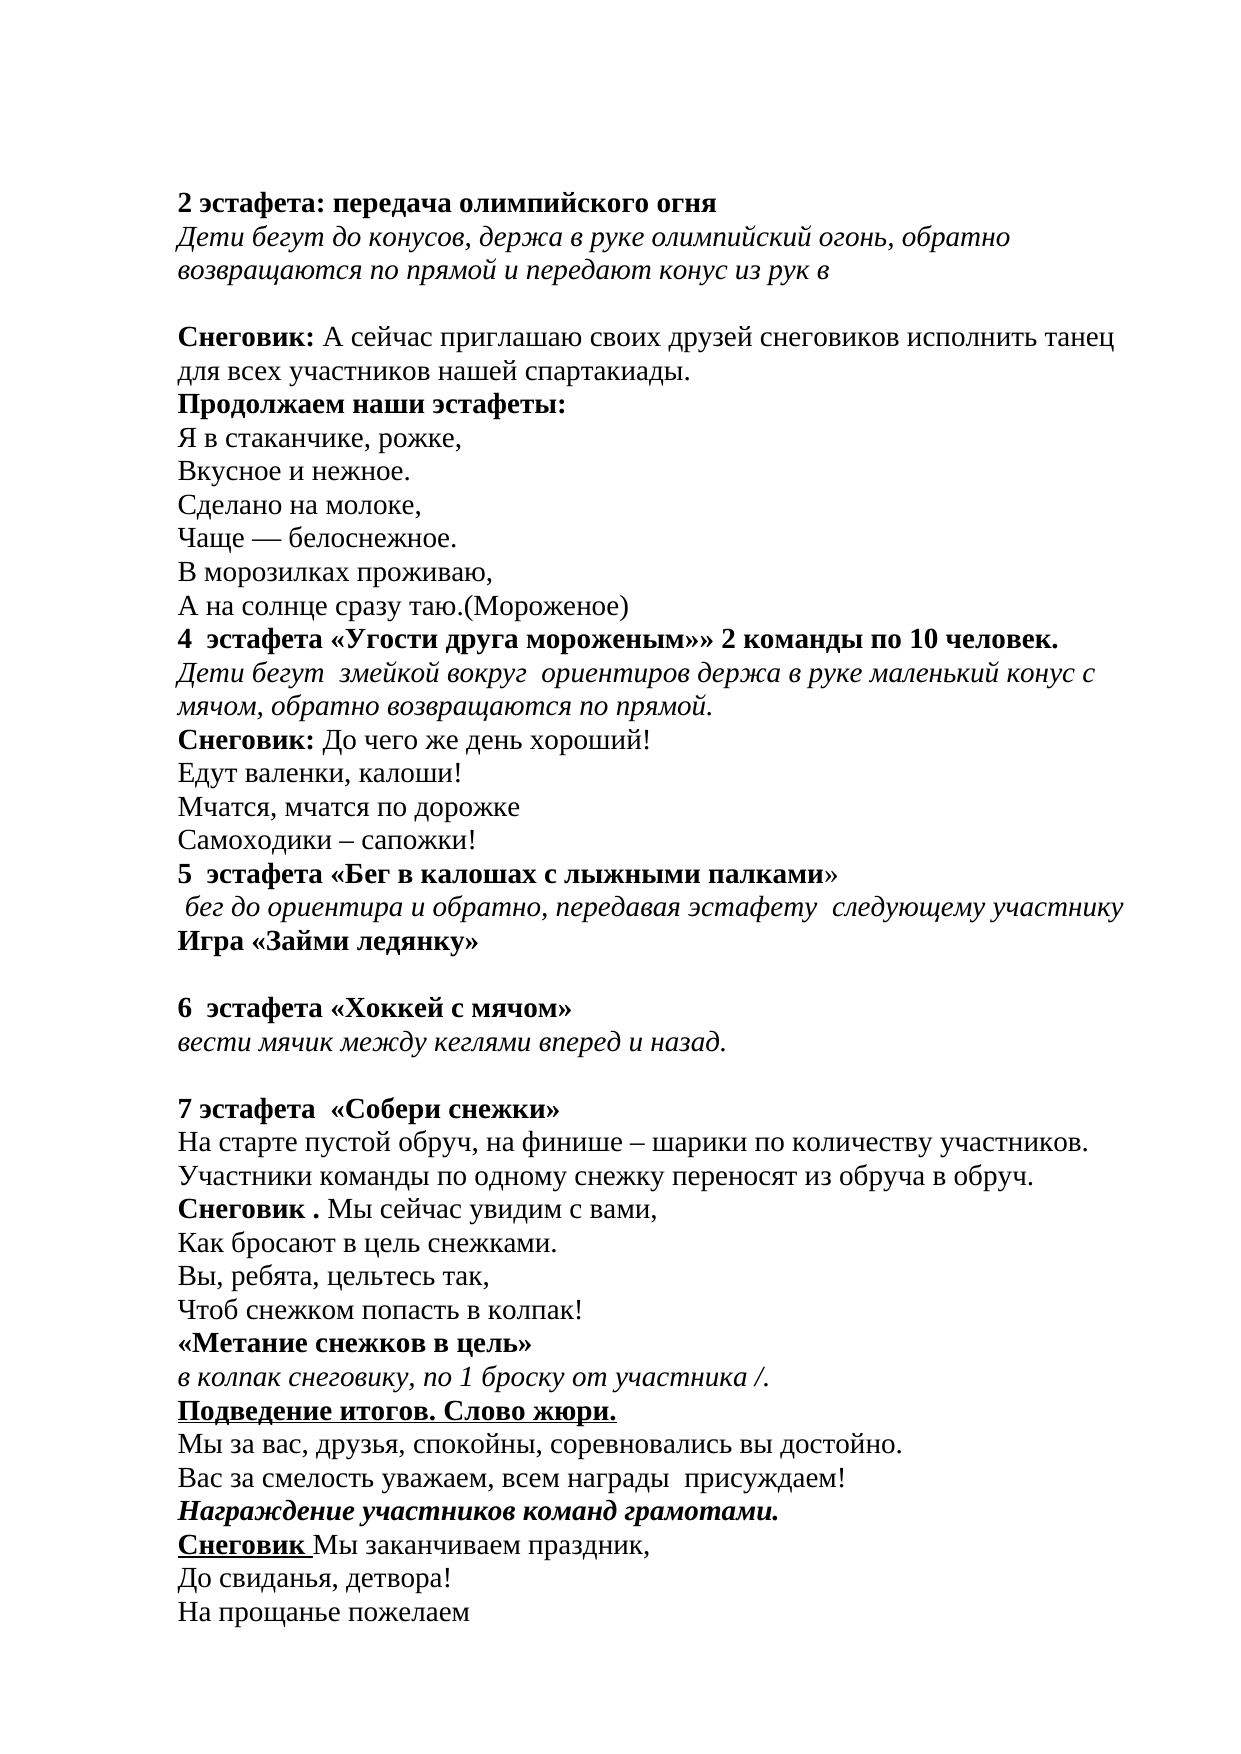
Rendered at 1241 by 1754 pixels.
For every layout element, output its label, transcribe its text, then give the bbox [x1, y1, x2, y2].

text «Метание снежков в цель» [177, 1326, 1152, 1359]
text 7 эстафета «Собери снежки» [177, 1091, 1152, 1124]
text 6 эстафета «Хоккей с мячом» [177, 990, 1152, 1024]
text Чаще — белоснежное. [177, 521, 1152, 554]
text Продолжаем наши эстафеты: [177, 386, 1152, 420]
text Награждение участников команд грамотами. [177, 1493, 1152, 1527]
text Едут валенки, калоши! [177, 755, 1152, 789]
text Снеговик: А сейчас приглашаю своих друзей снеговиков исполнить танец для всех участников нашей спартакиады. [177, 319, 1152, 386]
text Снеговик Мы заканчиваем праздник, [177, 1527, 1152, 1560]
text На старте пустой обруч, на финише – шарики по количеству участников. [177, 1124, 1152, 1158]
text 2 эстафета: передача олимпийского огня [177, 185, 1152, 219]
text 5 эстафета «Бег в калошах с лыжными палками» [177, 856, 1152, 889]
text Игра «Займи ледянку» [177, 923, 1152, 957]
text Чтоб снежком попасть в колпак! [177, 1292, 1152, 1326]
text 4 эстафета «Угости друга мороженым»» 2 команды по 10 человек. [177, 621, 1152, 655]
text Я в стаканчике, рожке, [177, 420, 1152, 453]
text Снеговик: До чего же день хороший! [177, 722, 1152, 755]
text Как бросают в цель снежками. [177, 1225, 1152, 1258]
text в колпак снеговику, по 1 броску от участника /. [177, 1359, 1152, 1393]
text До свиданья, детвора! [177, 1560, 1152, 1594]
text Вкусное и нежное. [177, 453, 1152, 487]
text В морозилках проживаю, [177, 554, 1152, 588]
text Мы за вас, друзья, спокойны, соревновались вы достойно. [177, 1426, 1152, 1460]
text Подведение итогов. Слово жюри. [177, 1393, 1152, 1426]
text Сделано на молоке, [177, 487, 1152, 521]
text Мчатся, мчатся по дорожке [177, 789, 1152, 822]
text На прощанье пожелаем [177, 1594, 1152, 1627]
text А на солнце сразу таю.(Мороженое) [177, 588, 1152, 621]
text Дети бегут до конусов, держа в руке олимпийский огонь, обратно возвращаются по прямой и передают конус из рук в [177, 219, 1152, 286]
text Дети бегут змейкой вокруг ориентиров держа в руке маленький конус с мячом, обратно возвращаются по прямой. [177, 655, 1152, 722]
text Участники команды по одному снежку переносят из обруча в обруч. [177, 1158, 1152, 1191]
text бег до ориентира и обратно, передавая эстафету следующему участнику [177, 889, 1152, 923]
text Вас за смелость уважаем, всем награды присуждаем! [177, 1460, 1152, 1493]
text Вы, ребята, цельтесь так, [177, 1258, 1152, 1292]
text Снеговик . Мы сейчас увидим с вами, [177, 1191, 1152, 1225]
text вести мячик между кеглями вперед и назад. [177, 1024, 1152, 1057]
text Самоходики – сапожки! [177, 822, 1152, 856]
